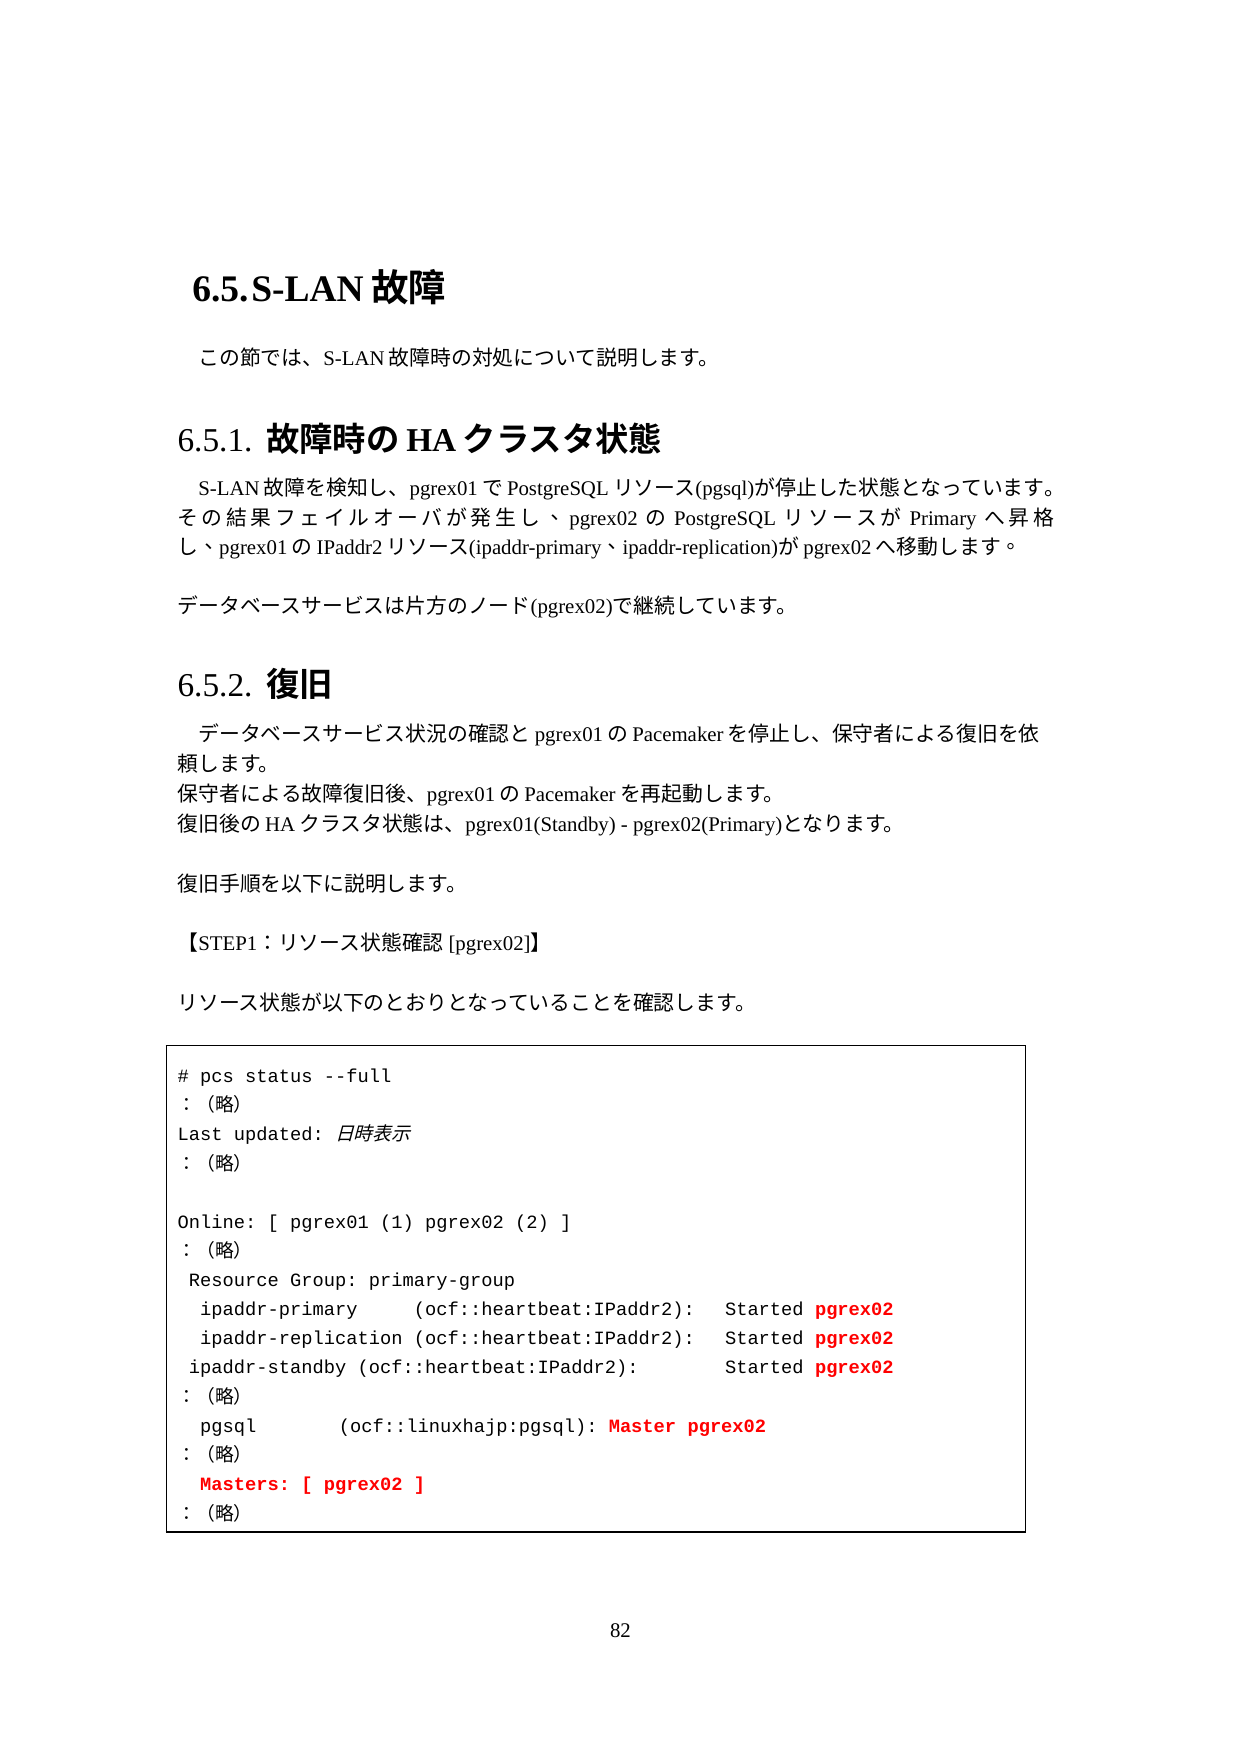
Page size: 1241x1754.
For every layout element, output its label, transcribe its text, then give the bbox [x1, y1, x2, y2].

text 【STEP1：リソース状態確認 [pgrex02]】 [177, 926, 1054, 957]
text データベースサービスは片方のノード(pgrex02)で継続しています。 [177, 589, 1054, 619]
text 保守者による故障復旧後、pgrex01のPacemakerを再起動します。 [177, 777, 1054, 808]
text 復旧手順を以下に説明します。 [177, 867, 1054, 897]
text 復旧後のHAクラスタ状態は、pgrex01(Standby) - pgrex02(Primary)となります。 [177, 808, 1054, 838]
subtitle 復旧 [177, 661, 1063, 707]
text S-LAN故障を検知し、pgrex01でPostgreSQLリソース(pgsql)が停止した状態となっています。 [177, 472, 1054, 502]
subtitle S-LAN故障 [192, 261, 1063, 312]
subtitle 故障時のHAクラスタ状態 [177, 413, 1063, 461]
table_header # pcs status --full ：（略） Last updated: 日時表示 ：（略） Online: [ pgrex01 (1) pgrex02 (2) ] ：（略） Resource Group: primary-group ipaddr-primary (ocf::heartbeat:IPaddr2): Started pgrex02 ipaddr-replication (ocf::heartbeat:IPaddr2): Started pgrex02 ipaddr-standby (ocf::heartbeat:IPaddr2): Started pgrex02 ：（略） pgsql (ocf::linuxhajp:pgsql): Master pgrex02 ：（略） Masters: [ pgrex02 ] ：（略） [167, 1046, 1025, 1531]
text リソース状態が以下のとおりとなっていることを確認します。 [177, 986, 1054, 1016]
text その結果フェイルオーバが発生し、pgrex02のPostgreSQLリソースがPrimaryへ昇格し、pgrex01のIPaddr2リソース(ipaddr-primary、ipaddr-replication)がpgrex02へ移動します。 [177, 502, 1054, 560]
text データベースサービス状況の確認とpgrex01のPacemakerを停止し、保守者による復旧を依頼します。 [177, 717, 1054, 777]
text この節では、S-LAN故障時の対処について説明します。 [177, 341, 1054, 371]
